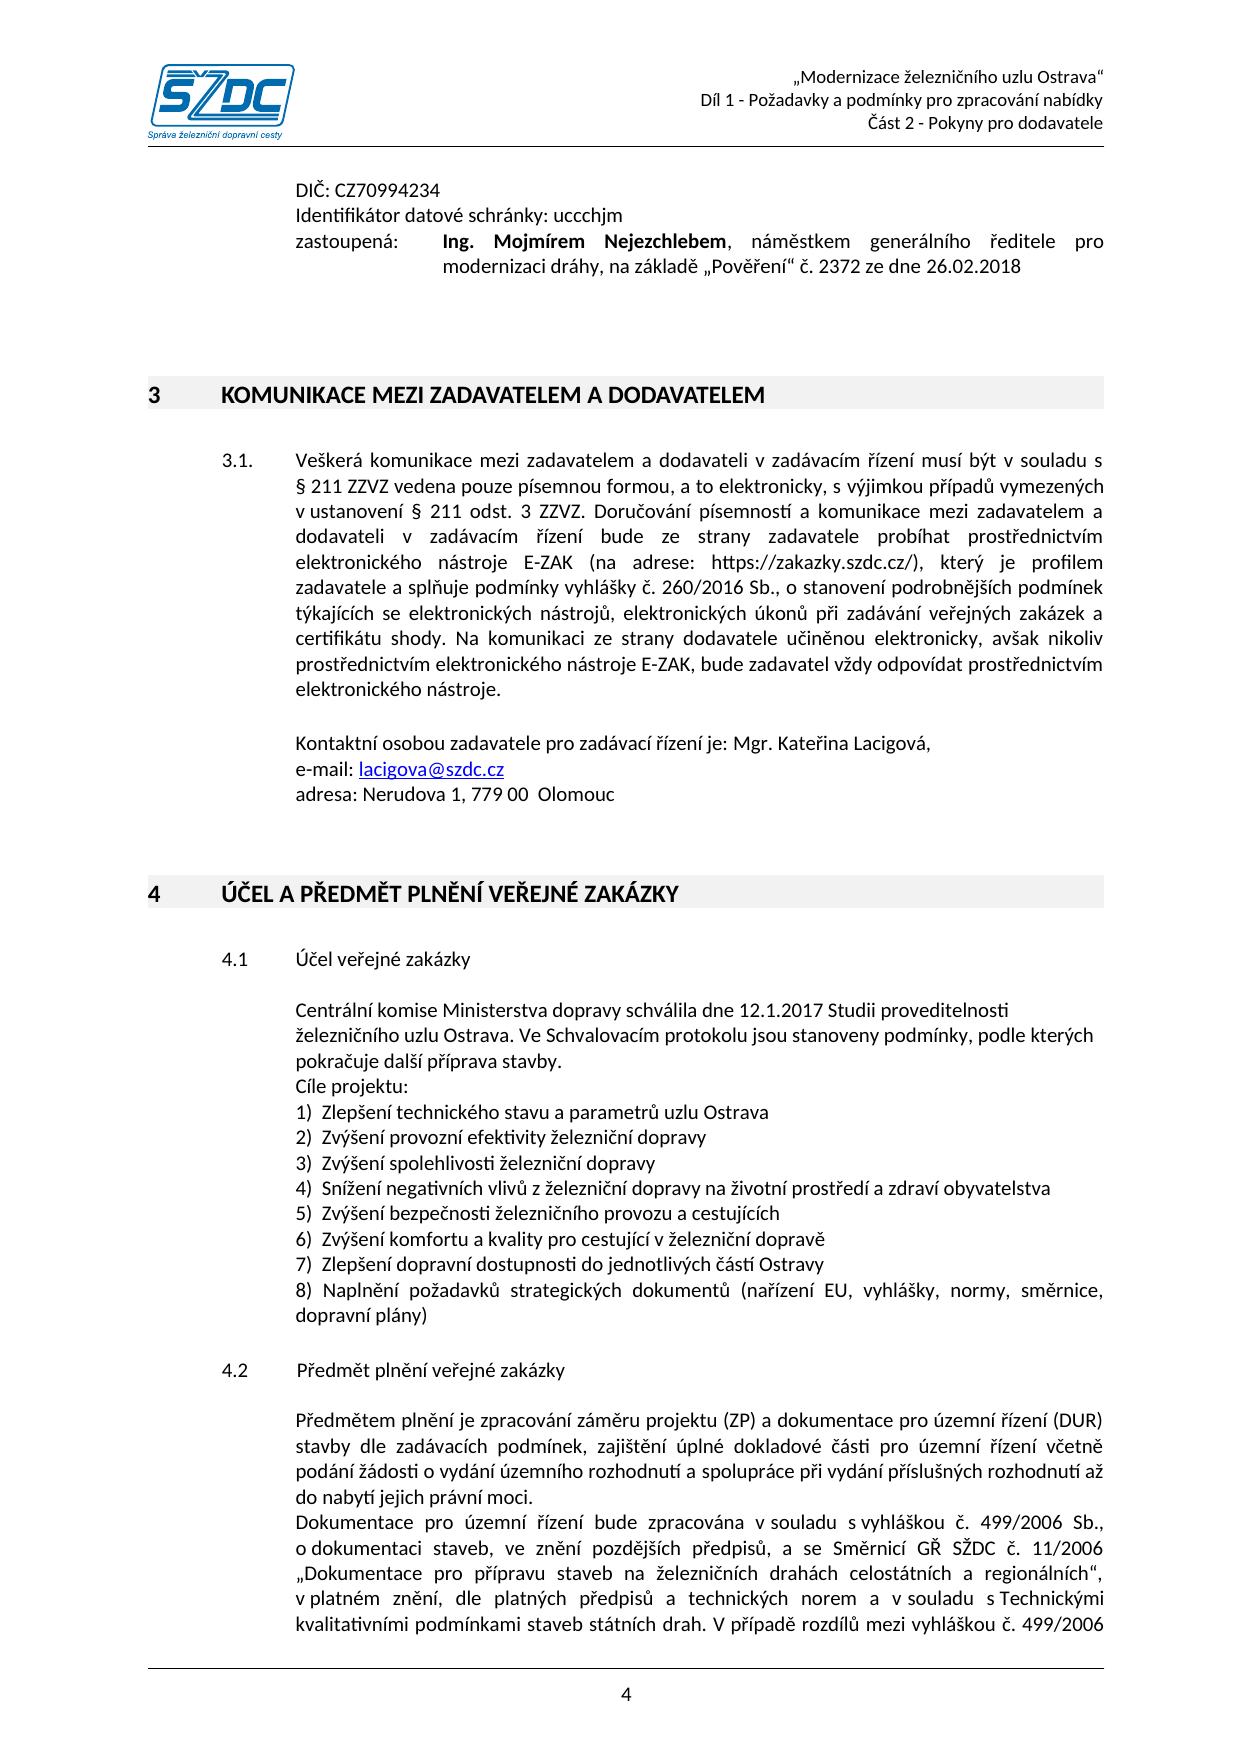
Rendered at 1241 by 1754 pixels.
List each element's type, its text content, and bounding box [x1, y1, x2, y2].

text Předmětem plnění je zpracování záměru projektu (ZP) a dokumentace pro územní řízení (DUR) stavby dle zadávacích podmínek, zajištění úplné dokladové části pro územní řízení včetně podání žádosti o vydání územního rozhodnutí a spolupráce při vydání příslušných rozhodnutí až do nabytí jejich právní moci. [295, 1408, 1104, 1509]
text 7) Zlepšení dopravní dostupnosti do jednotlivých částí Ostravy [295, 1251, 1104, 1277]
subtitle KOMUNIKACE MEZI ZADAVATELEM A DODAVATELEM [148, 376, 1104, 409]
text 5) Zvýšení bezpečnosti železničního provozu a cestujících [295, 1201, 1104, 1226]
text 1) Zlepšení technického stavu a parametrů uzlu Ostrava [295, 1099, 1104, 1124]
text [295, 1509, 1104, 1636]
subtitle ÚČEL A PŘEDMĚT PLNĚNÍ VEŘEJNÉ ZAKÁZKY [148, 875, 1104, 908]
text 8) Naplnění požadavků strategických dokumentů (nařízení EU, vyhlášky, normy, směrnice, dopravní plány) [295, 1277, 1104, 1328]
text 3.1. Veškerá komunikace mezi zadavatelem a dodavateli v zadávacím řízení musí být v souladu s § 211 ZZVZ vedena pouze písemnou formou, a to elektronicky, s výjimkou případů vymezených v ustanovení § 211 odst. 3 ZZVZ. Doručování písemností a komunikace mezi zadavatelem a dodavateli v zadávacím řízení bude ze strany zadavatele probíhat prostřednictvím elektronického nástroje E-ZAK (na adrese: https://zakazky.szdc.cz/), který je profilem zadavatele a splňuje podmínky vyhlášky č. 260/2016 Sb., o stanovení podrobnějších podmínek týkajících se elektronických nástrojů, elektronických úkonů při zadávání veřejných zakázek a certifikátu shody. Na komunikaci ze strany dodavatele učiněnou elektronicky, avšak nikoliv prostřednictvím elektronického nástroje E-ZAK, bude zadavatel vždy odpovídat prostřednictvím elektronického nástroje. [222, 447, 1104, 702]
text 4) Snížení negativních vlivů z železniční dopravy na životní prostředí a zdraví obyvatelstva [295, 1175, 1104, 1201]
list Předmět plnění veřejné zakázky [222, 1357, 1104, 1382]
text adresa: Nerudova 1, 779 00 Olomouc [295, 781, 1104, 807]
text 3) Zvýšení spolehlivosti železniční dopravy [295, 1150, 1104, 1175]
text 6) Zvýšení komfortu a kvality pro cestující v železniční dopravě [295, 1226, 1104, 1251]
text 4.1 Účel veřejné zakázky [222, 946, 1104, 972]
text e-mail: lacigova@szdc.cz [295, 756, 1104, 781]
text DIČ: CZ70994234 [295, 177, 1104, 203]
text 2) Zvýšení provozní efektivity železniční dopravy [295, 1124, 1104, 1150]
text zastoupená: Ing. Mojmírem Nejezchlebem, náměstkem generálního ředitele pro modernizaci dráhy, na základě „Pověření“ č. 2372 ze dne 26.02.2018 [295, 228, 1104, 279]
text Centrální komise Ministerstva dopravy schválila dne 12.1.2017 Studii proveditelnosti železničního uzlu Ostrava. Ve Schvalovacím protokolu jsou stanoveny podmínky, podle kterých pokračuje další příprava stavby. [295, 997, 1104, 1073]
text Cíle projektu: [295, 1073, 1104, 1099]
text Kontaktní osobou zadavatele pro zadávací řízení je: Mgr. Kateřina Lacigová, [295, 730, 1104, 756]
text Identifikátor datové schránky: uccchjm [295, 203, 1104, 228]
